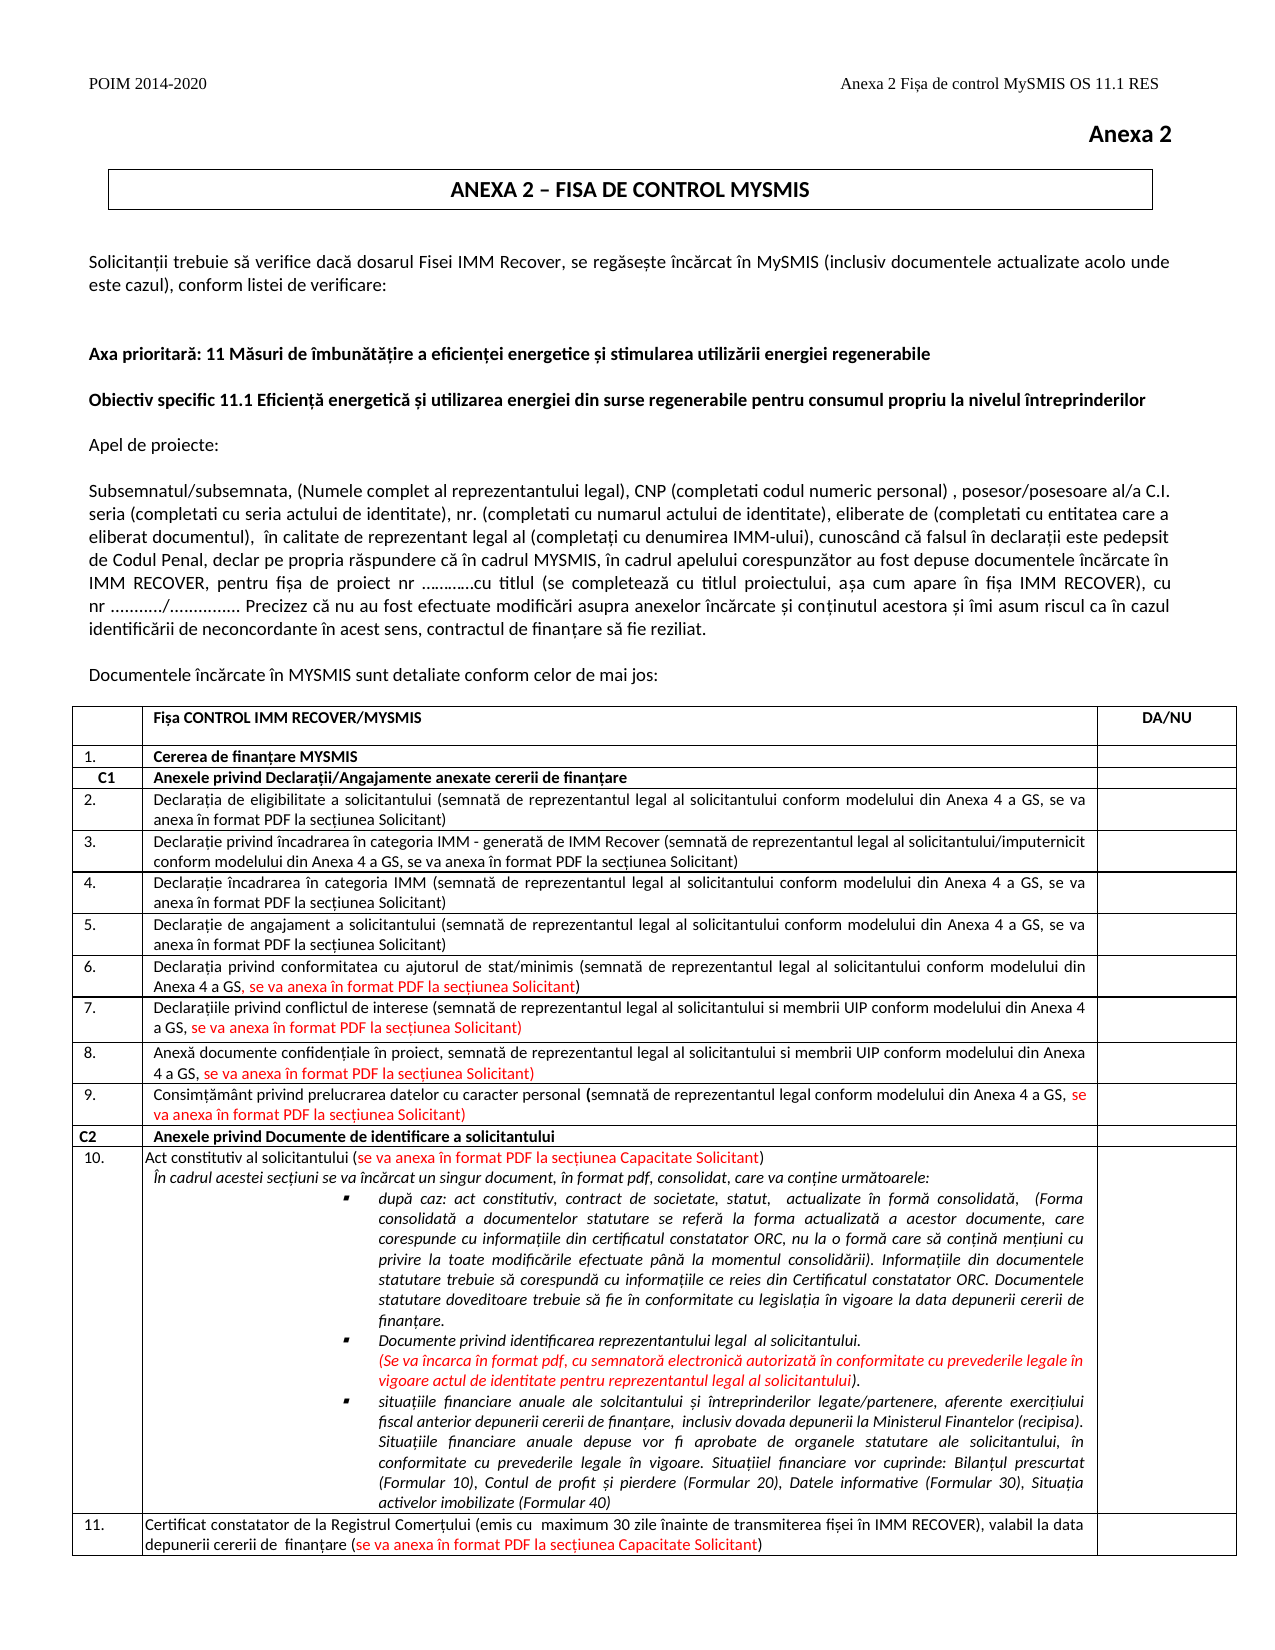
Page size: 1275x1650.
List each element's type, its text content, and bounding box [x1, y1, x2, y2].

table_cell [1098, 1126, 1236, 1146]
table_cell [73, 789, 142, 830]
table_cell [73, 956, 142, 996]
table_cell C2 [73, 1126, 142, 1146]
table_cell Declarația privind conformitatea cu ajutorul de stat/minimis (semnată de reprezentantul legal al solicitantului conform modelului din Anexa 4 a GS, se va anexa în format PDF la secţiunea Solicitant) [143, 956, 1097, 996]
table_cell [1098, 768, 1236, 788]
text Documentele încărcate în MYSMIS sunt detaliate conform celor de mai jos: [89, 663, 1172, 686]
table_cell Anexele privind Declaraţii/Angajamente anexate cererii de finanțare [143, 768, 1097, 788]
table_cell [73, 1043, 142, 1083]
table_cell [73, 1084, 142, 1125]
table_cell Declaraţie de angajament a solicitantului (semnată de reprezentantul legal al solicitantului conform modelului din Anexa 4 a GS, se va anexa în format PDF la secţiunea Solicitant) [143, 914, 1097, 955]
table_cell Consimțământ privind prelucrarea datelor cu caracter personal (semnată de reprezentantul legal conform modelului din Anexa 4 a GS, se va anexa în format PDF la secţiunea Solicitant) [143, 1084, 1097, 1125]
table_cell Cererea de finanțare MYSMIS [143, 746, 1097, 767]
table_header [73, 707, 142, 745]
text Apel de proiecte: [89, 433, 1172, 456]
table_header DA/NU [1098, 707, 1236, 745]
text Anexa 2 [89, 118, 1172, 148]
table_cell Declaraţia de eligibilitate a solicitantului (semnată de reprezentantul legal al solicitantului conform modelului din Anexa 4 a GS, se va anexa în format PDF la secţiunea Solicitant) [143, 789, 1097, 830]
table_cell [73, 998, 142, 1042]
text Solicitanţii trebuie să verifice dacă dosarul Fisei IMM Recover, se regăsește încărcat în MySMIS (inclusiv documentele actualizate acolo unde este cazul), conform listei de verificare: [89, 250, 1172, 296]
text Subsemnatul/subsemnata, (Numele complet al reprezentantului legal), CNP (completati codul numeric personal) , posesor/posesoare al/a C.I. seria (completati cu seria actului de identitate), nr. (completati cu numarul actului de identitate), eliberate de (completati cu entitatea care a eliberat documentul), în calitate de reprezentant legal al (completaţi cu denumirea IMM-ului), cunoscând că falsul în declaraţii este pedepsit de Codul Penal, declar pe propria răspundere că în cadrul MYSMIS, în cadrul apelului corespunzător au fost depuse documentele încărcate în IMM RECOVER, pentru fișa de proiect nr …………cu titlul (se completează cu titlul proiectului, aşa cum apare în fișa IMM RECOVER), cu nr .........../............... Precizez că nu au fost efectuate modificări asupra anexelor încărcate și conținutul acestora și îmi asum riscul ca în cazul identificării de neconcordante în acest sens, contractul de finanțare să fie reziliat. [89, 479, 1172, 640]
table_cell Declarațiile privind conflictul de interese (semnată de reprezentantul legal al solicitantului si membrii UIP conform modelului din Anexa 4 a GS, se va anexa în format PDF la secţiunea Solicitant) [143, 998, 1097, 1042]
table_cell [1098, 1514, 1236, 1554]
table_cell [1098, 956, 1236, 996]
table_cell Certificat constatator de la Registrul Comerţului (emis cu maximum 30 zile înainte de transmiterea fișei în IMM RECOVER), valabil la data depunerii cererii de finanțare (se va anexa în format PDF la secţiunea Capacitate Solicitant) [143, 1514, 1097, 1554]
table_cell Declaraţie încadrarea în categoria IMM (semnată de reprezentantul legal al solicitantului conform modelului din Anexa 4 a GS, se va anexa în format PDF la secţiunea Solicitant) [143, 873, 1097, 913]
table_cell [73, 1514, 142, 1554]
table_cell [73, 914, 142, 955]
table_cell Anexele privind Documente de identificare a solicitantului [143, 1126, 1097, 1146]
table_cell [1098, 746, 1236, 767]
table_cell Declarație privind încadrarea în categoria IMM - generată de IMM Recover (semnată de reprezentantul legal al solicitantului/imputernicit conform modelului din Anexa 4 a GS, se va anexa în format PDF la secţiunea Solicitant) [143, 831, 1097, 871]
table_cell Anexă documente confidențiale în proiect, semnată de reprezentantul legal al solicitantului si membrii UIP conform modelului din Anexa 4 a GS, se va anexa în format PDF la secţiunea Solicitant) [143, 1043, 1097, 1083]
table_cell [73, 746, 142, 767]
table_cell [73, 873, 142, 913]
table_cell Act constitutiv al solicitantului (se va anexa în format PDF la secţiunea Capacitate Solicitant) În cadrul acestei secțiuni se va încărcat un singur document, în format pdf, consolidat, care va conține următoarele: după caz: act constitutiv, contract de societate, statut, actualizate în formă consolidată, (Forma consolidată a documentelor statutare se referă la forma actualizată a acestor documente, care corespunde cu informațiile din certificatul constatator ORC, nu la o formă care să conțină mențiuni cu privire la toate modificările efectuate până la momentul consolidării). Informațiile din documentele statutare trebuie să corespundă cu informațiile ce reies din Certificatul constatator ORC. Documentele statutare doveditoare trebuie să fie în conformitate cu legislația în vigoare la data depunerii cererii de finanțare. Documente privind identificarea reprezentantului legal al solicitantului. (Se va încarca în format pdf, cu semnatoră electronică autorizată în conformitate cu prevederile legale în vigoare actul de identitate pentru reprezentantul legal al solicitantului). situațiile financiare anuale ale solcitantului și întreprinderilor legate/partenere, aferente exercițiului fiscal anterior depunerii cererii de finanțare, inclusiv dovada depunerii la Ministerul Finantelor (recipisa). Situațiile financiare anuale depuse vor fi aprobate de organele statutare ale solicitantului, în conformitate cu prevederile legale în vigoare. Situațiiel financiare vor cuprinde: Bilanţul prescurtat (Formular 10), Contul de profit şi pierdere (Formular 20), Datele informative (Formular 30), Situația activelor imobilizate (Formular 40) [143, 1147, 1097, 1513]
table_cell C1 [73, 768, 142, 788]
table_cell [1098, 998, 1236, 1042]
table_cell [1098, 1147, 1236, 1513]
table_cell [1098, 789, 1236, 830]
table_cell [1098, 873, 1236, 913]
table_header Fișa CONTROL IMM RECOVER/MYSMIS [143, 707, 1097, 745]
table_cell [1098, 1084, 1236, 1125]
text Obiectiv specific 11.1 Eficiență energetică și utilizarea energiei din surse regenerabile pentru consumul propriu la nivelul întreprinderilor [89, 388, 1172, 411]
table_cell [1098, 831, 1236, 871]
table_cell [1098, 1043, 1236, 1083]
table_header ANEXA 2 – FISA DE CONTROL MYSMIS [109, 170, 1152, 208]
table_cell [73, 831, 142, 871]
text Axa prioritară: 11 Măsuri de îmbunătățire a eficienței energetice și stimularea utilizării energiei regenerabile [89, 342, 1172, 365]
table_cell [73, 1147, 142, 1513]
table_cell [1098, 914, 1236, 955]
